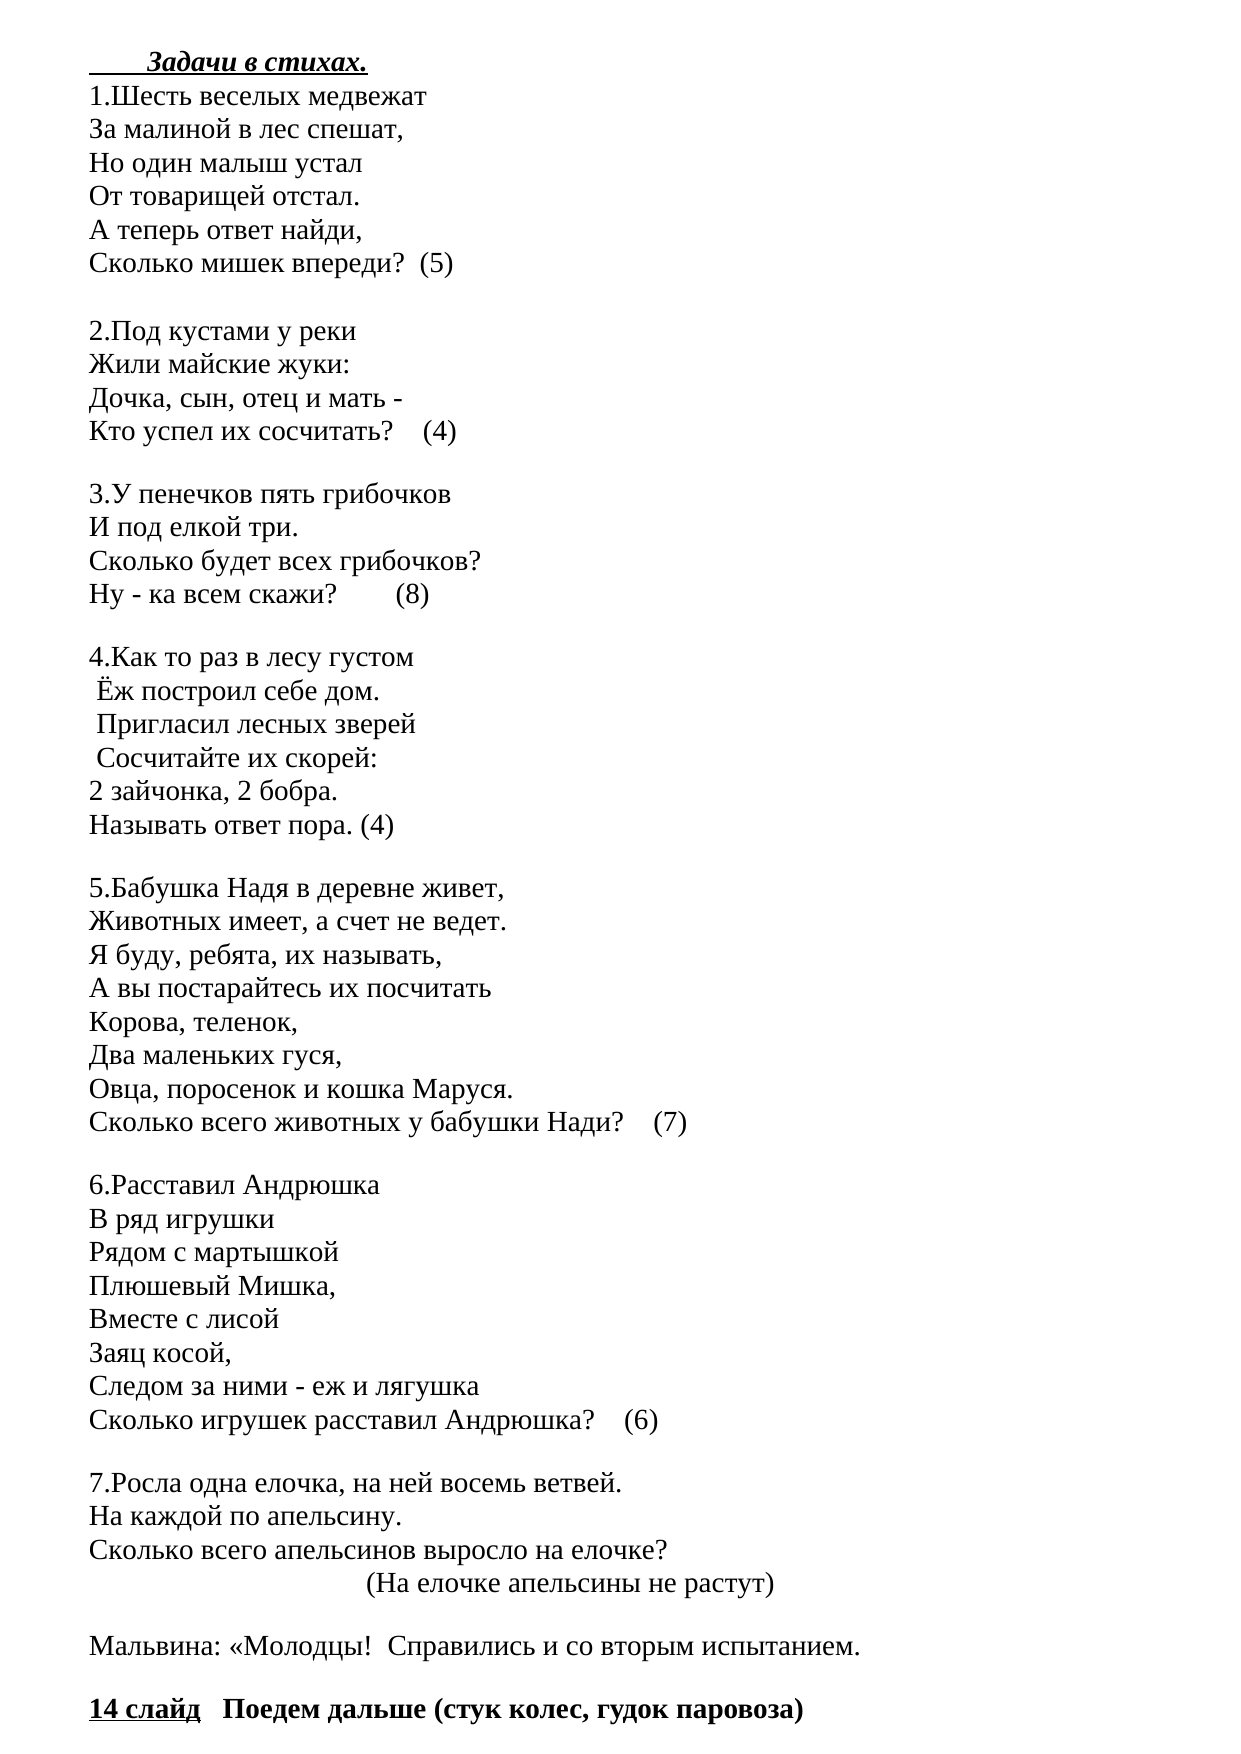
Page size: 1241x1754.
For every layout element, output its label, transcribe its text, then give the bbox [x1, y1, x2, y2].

text Называть ответ пора. (4) [89, 807, 1152, 841]
text (На елочке апельсины не растут) [89, 1565, 1152, 1599]
text Ёж построил себе дом. [89, 673, 1152, 706]
text 6.Расставил Андрюшка В ряд игрушки Рядом с мартышкой Плюшевый Мишка, Вместе с лисой Заяц косой, Следом за ними - еж и лягушка Сколько игрушек расставил Андрюшка? (6) [89, 1167, 1152, 1436]
text 1.Шесть веселых медвежат За малиной в лес спешат, Но один малыш устал От товарищей отстал. А теперь ответ найди, Сколько мишек впереди? (5) [89, 78, 1152, 279]
text Задачи в стихах. [89, 44, 1152, 78]
text 7.Росла одна елочка, на ней восемь ветвей. [89, 1465, 1152, 1498]
text 2 зайчонка, 2 бобра. [89, 773, 1152, 807]
text Сосчитайте их скорей: [89, 740, 1152, 773]
text Жили майские жуки: [89, 346, 1152, 380]
text Дочка, сын, отец и мать - [89, 380, 1152, 413]
text 2.Под кустами у реки [89, 313, 1152, 346]
text Кто успел их сосчитать? (4) [89, 413, 1152, 447]
text Сколько всего апельсинов выросло на елочке? [89, 1532, 1152, 1565]
text Мальвина: «Молодцы! Справились и со вторым испытанием. [89, 1628, 1152, 1662]
text На каждой по апельсину. [89, 1498, 1152, 1532]
text Пригласил лесных зверей [89, 706, 1152, 740]
text 3.У пенечков пять грибочков И под елкой три. Сколько будет всех грибочков? Ну - ка всем скажи? (8) [89, 476, 1152, 610]
text 5.Бабушка Надя в деревне живет, Животных имеет, а счет не ведет. Я буду, ребята, их называть, А вы постарайтесь их посчитать Корова, теленок, Два маленьких гуся, Овца, поросенок и кошка Маруся. Сколько всего животных у бабушки Нади? (7) [89, 870, 1152, 1138]
text 4.Как то раз в лесу густом [89, 639, 1152, 673]
text 14 слайд Поедем дальше (стук колес, гудок паровоза) [89, 1691, 1152, 1724]
